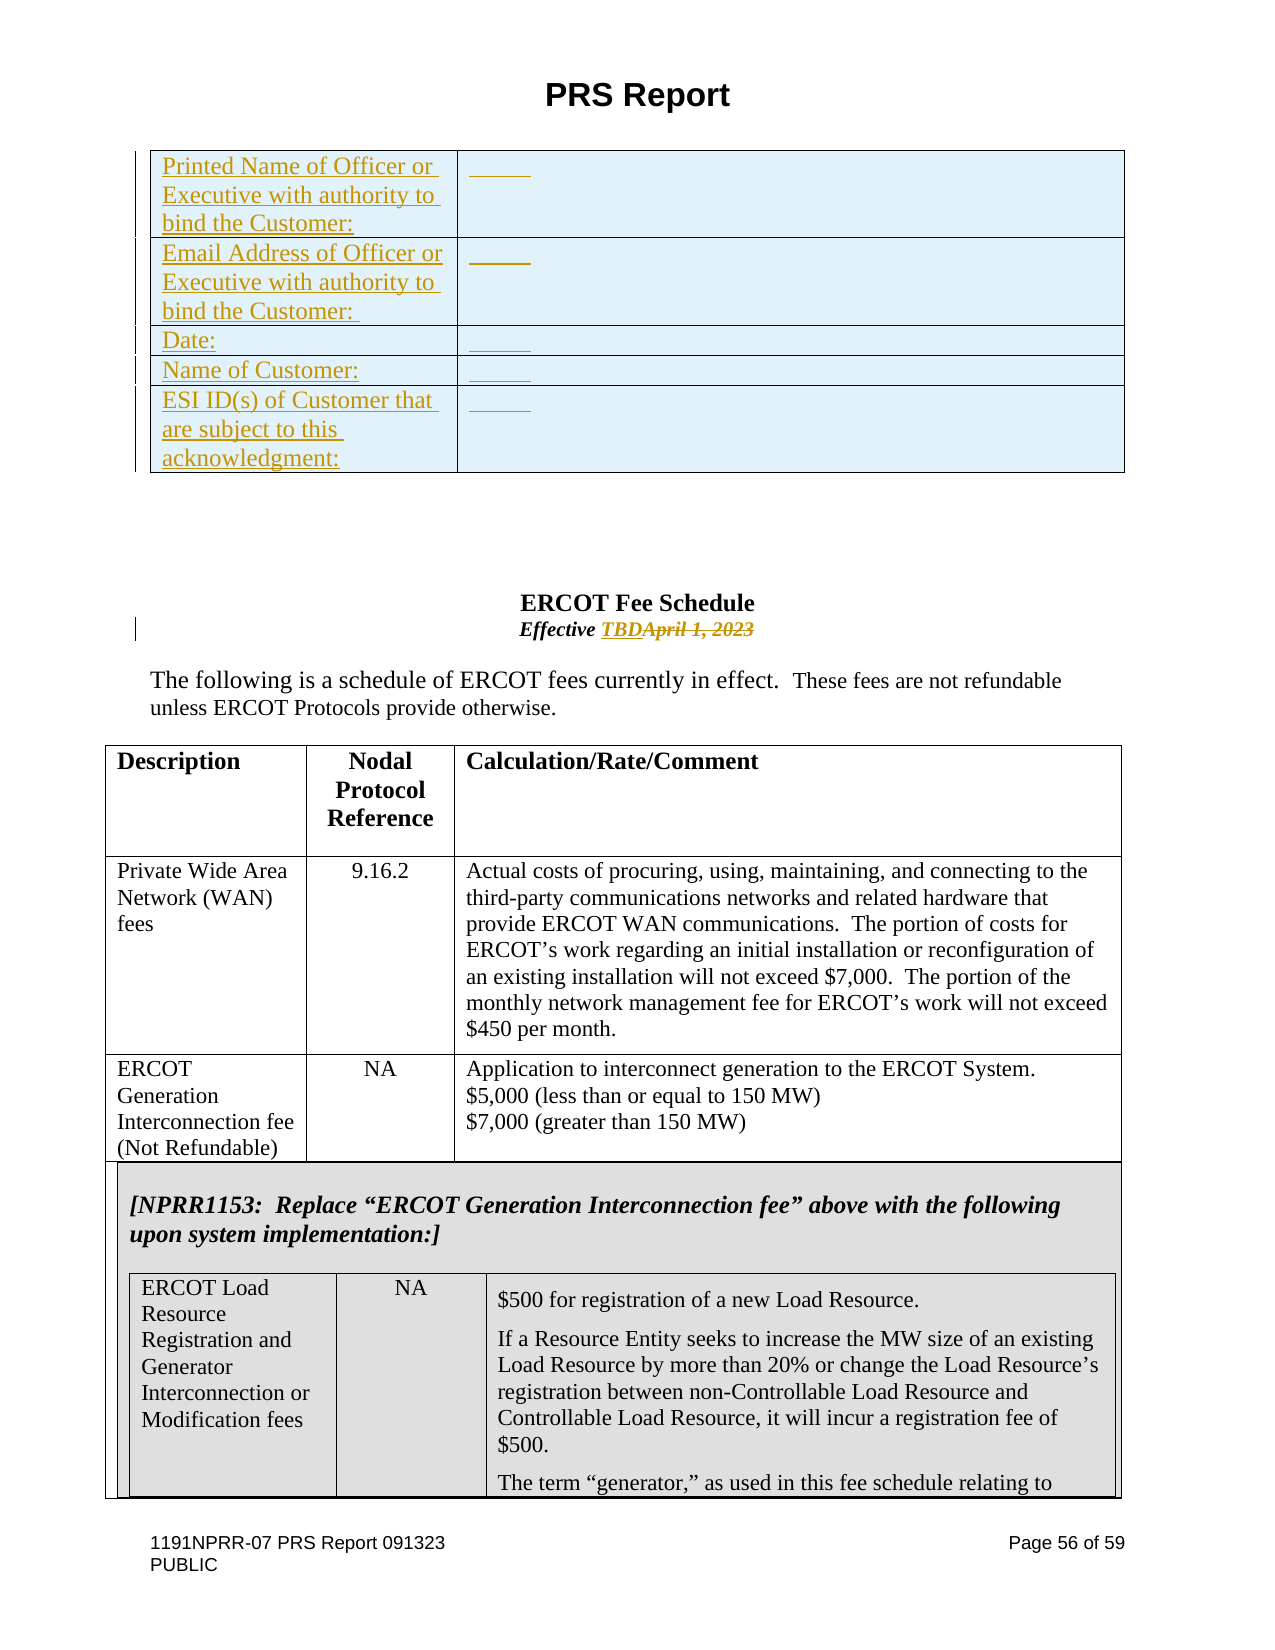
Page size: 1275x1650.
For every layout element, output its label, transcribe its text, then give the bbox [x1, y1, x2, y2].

table_cell ERCOT Generation Interconnection fee (Not Refundable) [106, 1055, 306, 1161]
table_header Description [106, 746, 306, 856]
table_header Nodal Protocol Reference [307, 746, 454, 856]
table_cell NA [307, 1055, 454, 1161]
table_cell Private Wide Area Network (WAN) fees [106, 857, 306, 1054]
table_header Calculation/Rate/Comment [455, 746, 1121, 856]
text ERCOT Fee Schedule [150, 588, 1125, 617]
table_cell [106, 1162, 117, 1498]
text Effective [150, 617, 1125, 641]
table_cell 9.16.2 [307, 857, 454, 1054]
table_cell Actual costs of procuring, using, maintaining, and connecting to the third-party communications networks and related hardware that provide ERCOT WAN communications. The portion of costs for ERCOT’s work regarding an initial installation or reconfiguration of an existing installation will not exceed $7,000. The portion of the monthly network management fee for ERCOT’s work will not exceed $450 per month. [455, 857, 1121, 1054]
text The following is a schedule of ERCOT fees currently in effect. These fees are not refundable unless ERCOT Protocols provide otherwise. [150, 665, 1125, 720]
table_cell Application to interconnect generation to the ERCOT System. $5,000 (less than or equal to 150 MW) $7,000 (greater than 150 MW) [455, 1055, 1121, 1161]
